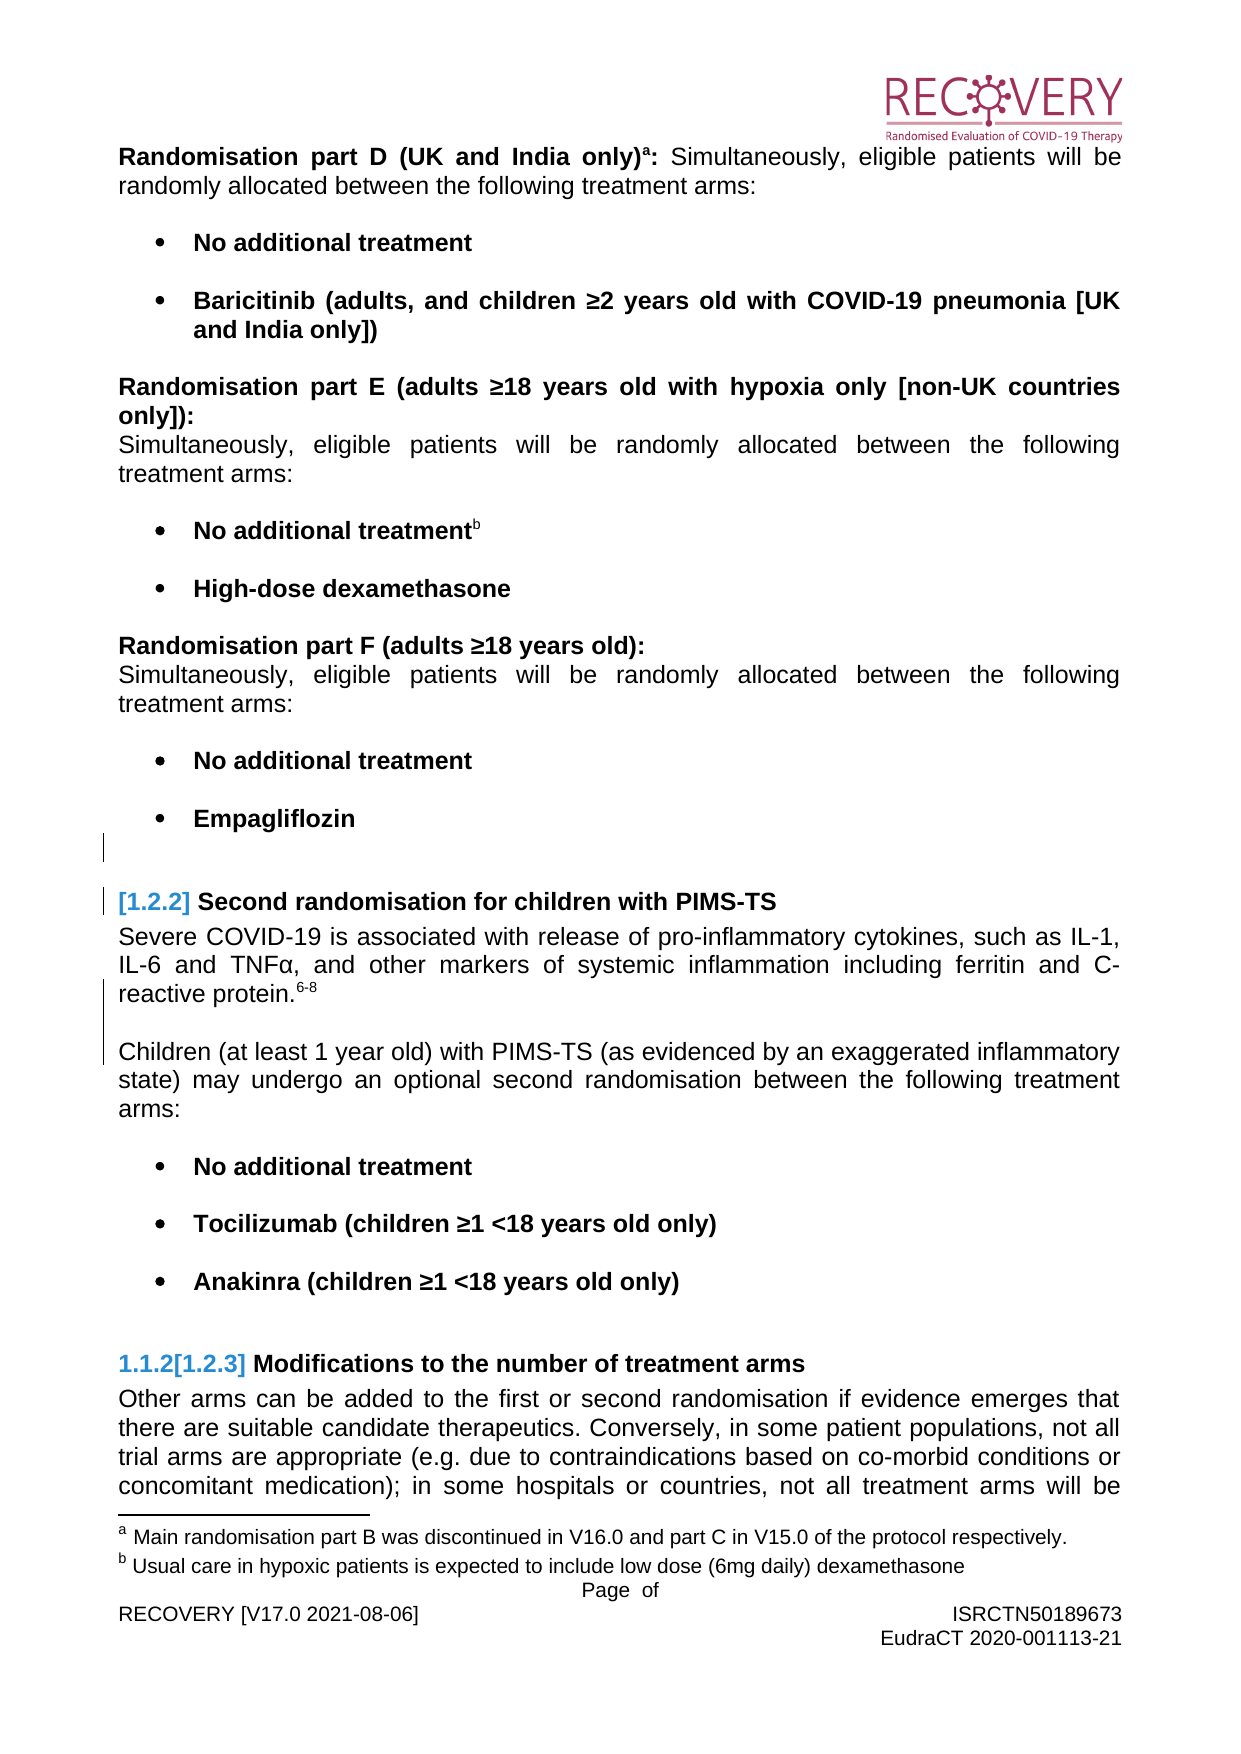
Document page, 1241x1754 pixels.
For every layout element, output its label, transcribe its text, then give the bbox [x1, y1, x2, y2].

text Randomisation part D (UK and India only): Simultaneously, eligible patients will be randomly allocated between the following treatment arms: [118, 142, 1122, 200]
list No additional treatment [156, 516, 1122, 545]
list Baricitinib (adults, and children ≥2 years old with COVID-19 pneumonia [UK and India only]) [156, 286, 1122, 344]
subtitle Modifications to the number of treatment arms [118, 1349, 1122, 1378]
list No additional treatment [156, 746, 1122, 775]
text Severe COVID-19 is associated with release of pro-inflammatory cytokines, such as IL-1, IL-6 and TNFα, and other markers of systemic inflammation including ferritin and C-reactive protein.6-8 [118, 922, 1122, 1008]
picture [886, 75, 1123, 143]
text Randomisation part F (adults ≥18 years old): [118, 631, 1122, 660]
text Randomisation part E (adults ≥18 years old with hypoxia only [non-UK countries only]): [118, 372, 1122, 430]
list No additional treatment [156, 1152, 1122, 1180]
text Children (at least 1 year old) with PIMS-TS (as evidenced by an exaggerated inflammatory state) may undergo an optional second randomisation between the following treatment arms: [118, 1037, 1122, 1123]
list Empagliflozin [156, 804, 1122, 833]
list No additional treatment [156, 228, 1122, 257]
list High-dose dexamethasone [156, 574, 1122, 603]
list Tocilizumab (children ≥1 <18 years old only) [156, 1209, 1122, 1238]
text Simultaneously, eligible patients will be randomly allocated between the following treatment arms: [118, 660, 1122, 718]
list Anakinra (children ≥1 <18 years old only) [156, 1267, 1122, 1296]
subtitle Second randomisation for children with PIMS-TS [118, 887, 1122, 915]
text Simultaneously, eligible patients will be randomly allocated between the following treatment arms: [118, 430, 1122, 487]
